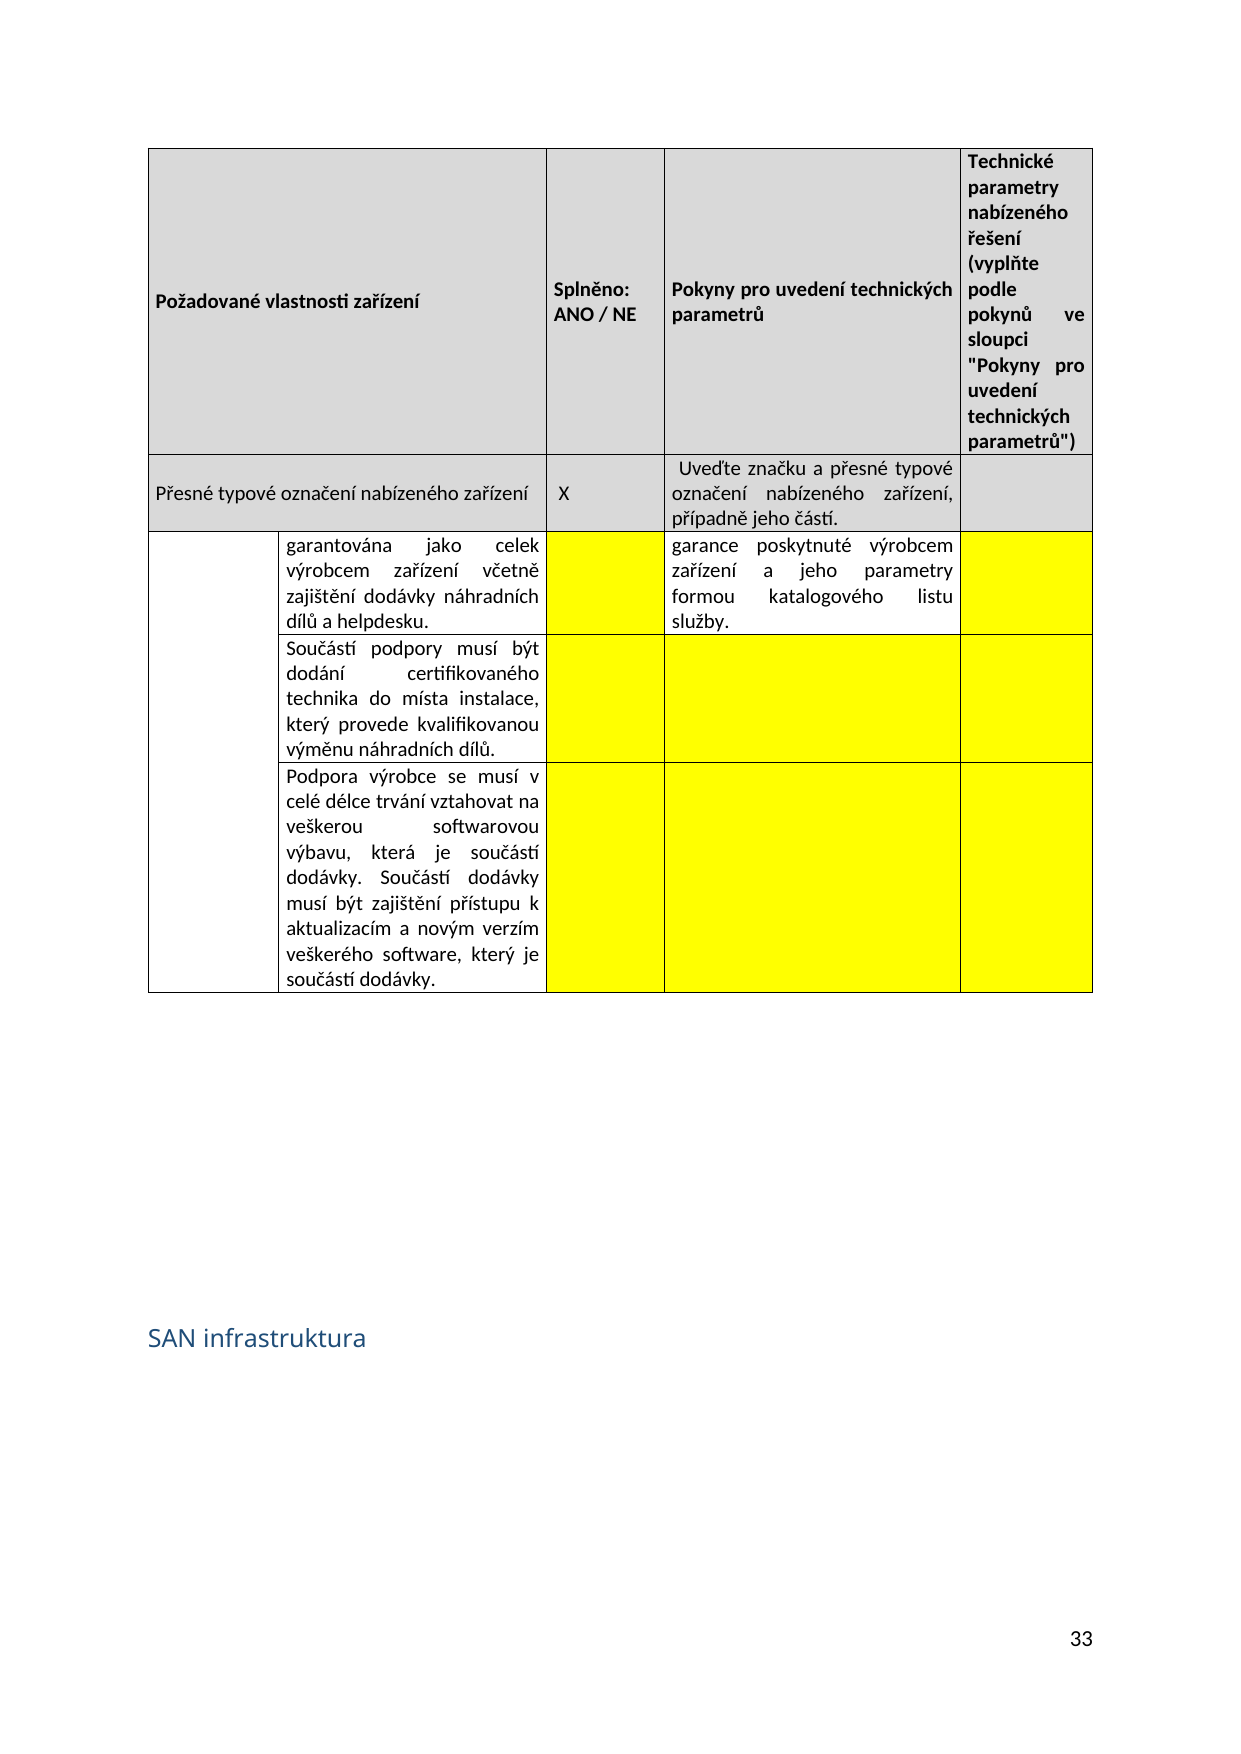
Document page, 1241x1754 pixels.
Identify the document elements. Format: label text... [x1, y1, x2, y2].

table_cell Uveďte značku a přesné typové označení nabízeného zařízení, případně jeho částí. [665, 455, 960, 531]
table_cell [547, 635, 664, 762]
table_cell [547, 532, 664, 634]
table_cell X [547, 455, 664, 531]
table_cell [961, 635, 1092, 762]
table_cell Podpora musí být dodána a garantována jako celek výrobcem zařízení včetně zajištění dodávky náhradních dílů a helpdesku. [279, 532, 546, 634]
table_cell Podpora výrobce se musí v celé délce trvání vztahovat na veškerou softwarovou výbavu, která je součástí dodávky. Součástí dodávky musí být zajištění přístupu k aktualizacím a novým verzím veškerého software, který je součástí dodávky. [279, 763, 546, 992]
table_header Pokyny pro uvedení technických parametrů [665, 149, 960, 454]
table_cell Uveďte přesné označení servisní garance poskytnuté výrobcem zařízení a jeho parametry formou katalogového listu služby. [665, 532, 960, 634]
table_header Požadované vlastnosti zařízení [149, 149, 546, 454]
table_cell [665, 635, 960, 762]
table_cell [547, 763, 664, 992]
subtitle SAN infrastruktura [148, 1321, 1093, 1355]
table_cell [665, 763, 960, 992]
table_header Technické parametry nabízeného řešení (vyplňte podle pokynů ve sloupci "Pokyny pro uvedení technických parametrů") [961, 149, 1092, 454]
table_cell [961, 532, 1092, 634]
table_cell Součástí podpory musí být dodání certifikovaného technika do místa instalace, který provede kvalifikovanou výměnu náhradních dílů. [279, 635, 546, 762]
table_cell [961, 455, 1092, 531]
table_header Splněno: ANO / NE [547, 149, 664, 454]
table_cell Přesné typové označení nabízeného zařízení [149, 455, 546, 531]
table_cell [961, 763, 1092, 992]
